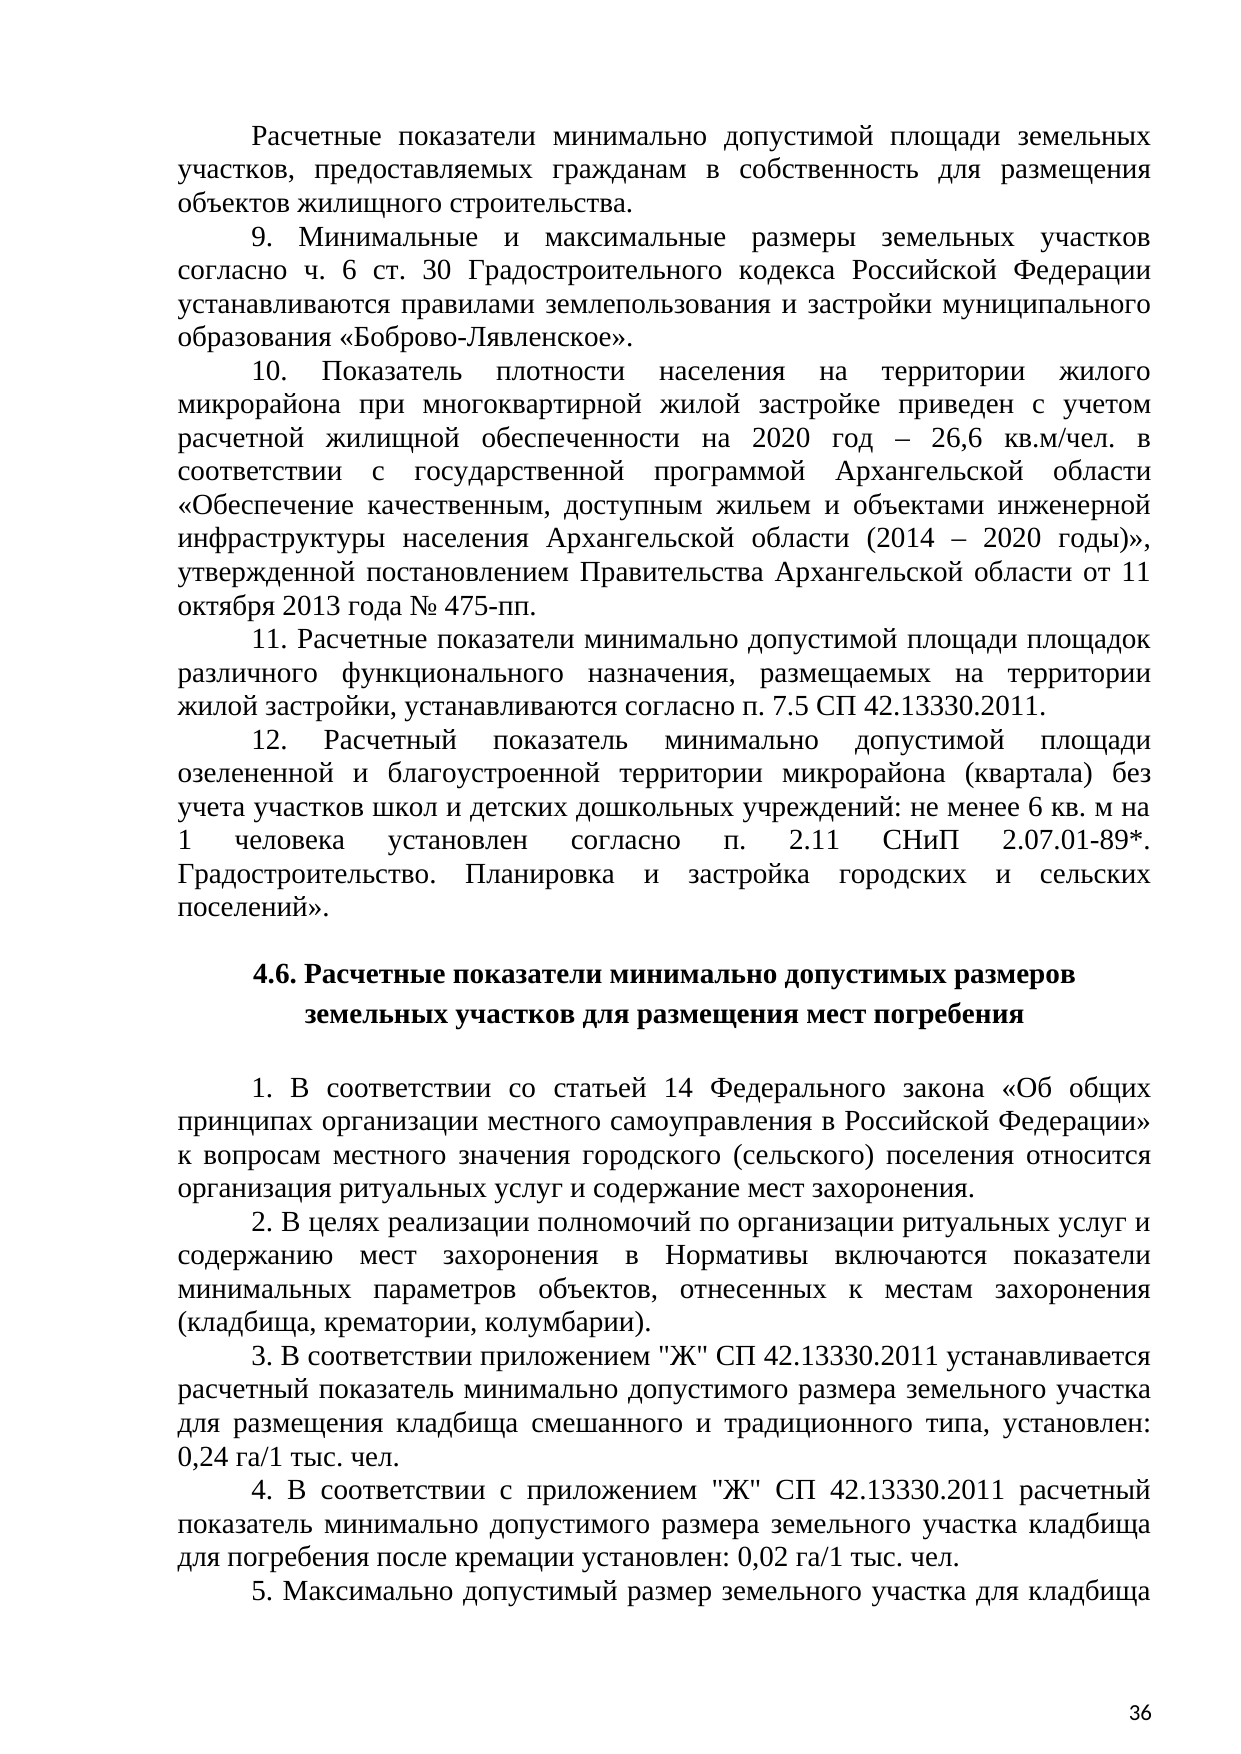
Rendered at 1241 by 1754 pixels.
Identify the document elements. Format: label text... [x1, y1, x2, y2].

text 3. В соответствии приложением "Ж" СП 42.13330.2011 устанавливается расчетный показатель минимально допустимого размера земельного участка для размещения кладбища смешанного и традиционного типа, установлен: 0,24 га/1 тыс. чел. [177, 1338, 1152, 1472]
text 9. Минимальные и максимальные размеры земельных участков согласно ч. 6 ст. 30 Градостроительного кодекса Российской Федерации устанавливаются правилами землепользования и застройки муниципального образования «Боброво-Лявленское». [177, 219, 1152, 353]
text 1. В соответствии со статьей 14 Федерального закона «Об общих принципах организации местного самоуправления в Российской Федерации» к вопросам местного значения городского (сельского) поселения относится организация ритуальных услуг и содержание мест захоронения. [177, 1070, 1152, 1204]
text 10. Показатель плотности населения на территории жилого микрорайона при многоквартирной жилой застройке приведен с учетом расчетной жилищной обеспеченности на 2020 год – 26,6 кв.м/чел. в соответствии с государственной программой Архангельской области «Обеспечение качественным, доступным жильем и объектами инженерной инфраструктуры населения Архангельской области (2014 – 2020 годы)», утвержденной постановлением Правительства Архангельской области от 11 октября 2013 года № 475-пп. [177, 353, 1152, 621]
text 2. В целях реализации полномочий по организации ритуальных услуг и содержанию мест захоронения в Нормативы включаются показатели минимальных параметров объектов, отнесенных к местам захоронения (кладбища, крематории, колумбарии). [177, 1204, 1152, 1338]
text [177, 1573, 1152, 1606]
text Расчетные показатели минимально допустимой площади земельных участков, предоставляемых гражданам в собственность для размещения объектов жилищного строительства. [177, 118, 1152, 219]
text 4. В соответствии с приложением "Ж" СП 42.13330.2011 расчетный показатель минимально допустимого размера земельного участка кладбища для погребения после кремации установлен: 0,02 га/1 тыс. чел. [177, 1472, 1152, 1573]
text 11. Расчетные показатели минимально допустимой площади площадок различного функционального назначения, размещаемых на территории жилой застройки, устанавливаются согласно п. 7.5 СП 42.13330.2011. [177, 621, 1152, 722]
subtitle земельных участков для размещения мест погребения [177, 996, 1152, 1030]
subtitle 4.6. Расчетные показатели минимально допустимых размеров [177, 957, 1152, 990]
text 12. Расчетный показатель минимально допустимой площади озелененной и благоустроенной территории микрорайона (квартала) без учета участков школ и детских дошкольных учреждений: не менее 6 кв. м на 1 человека установлен согласно п. 2.11 СНиП 2.07.01-89*. Градостроительство. Планировка и застройка городских и сельских поселений». [177, 722, 1152, 923]
